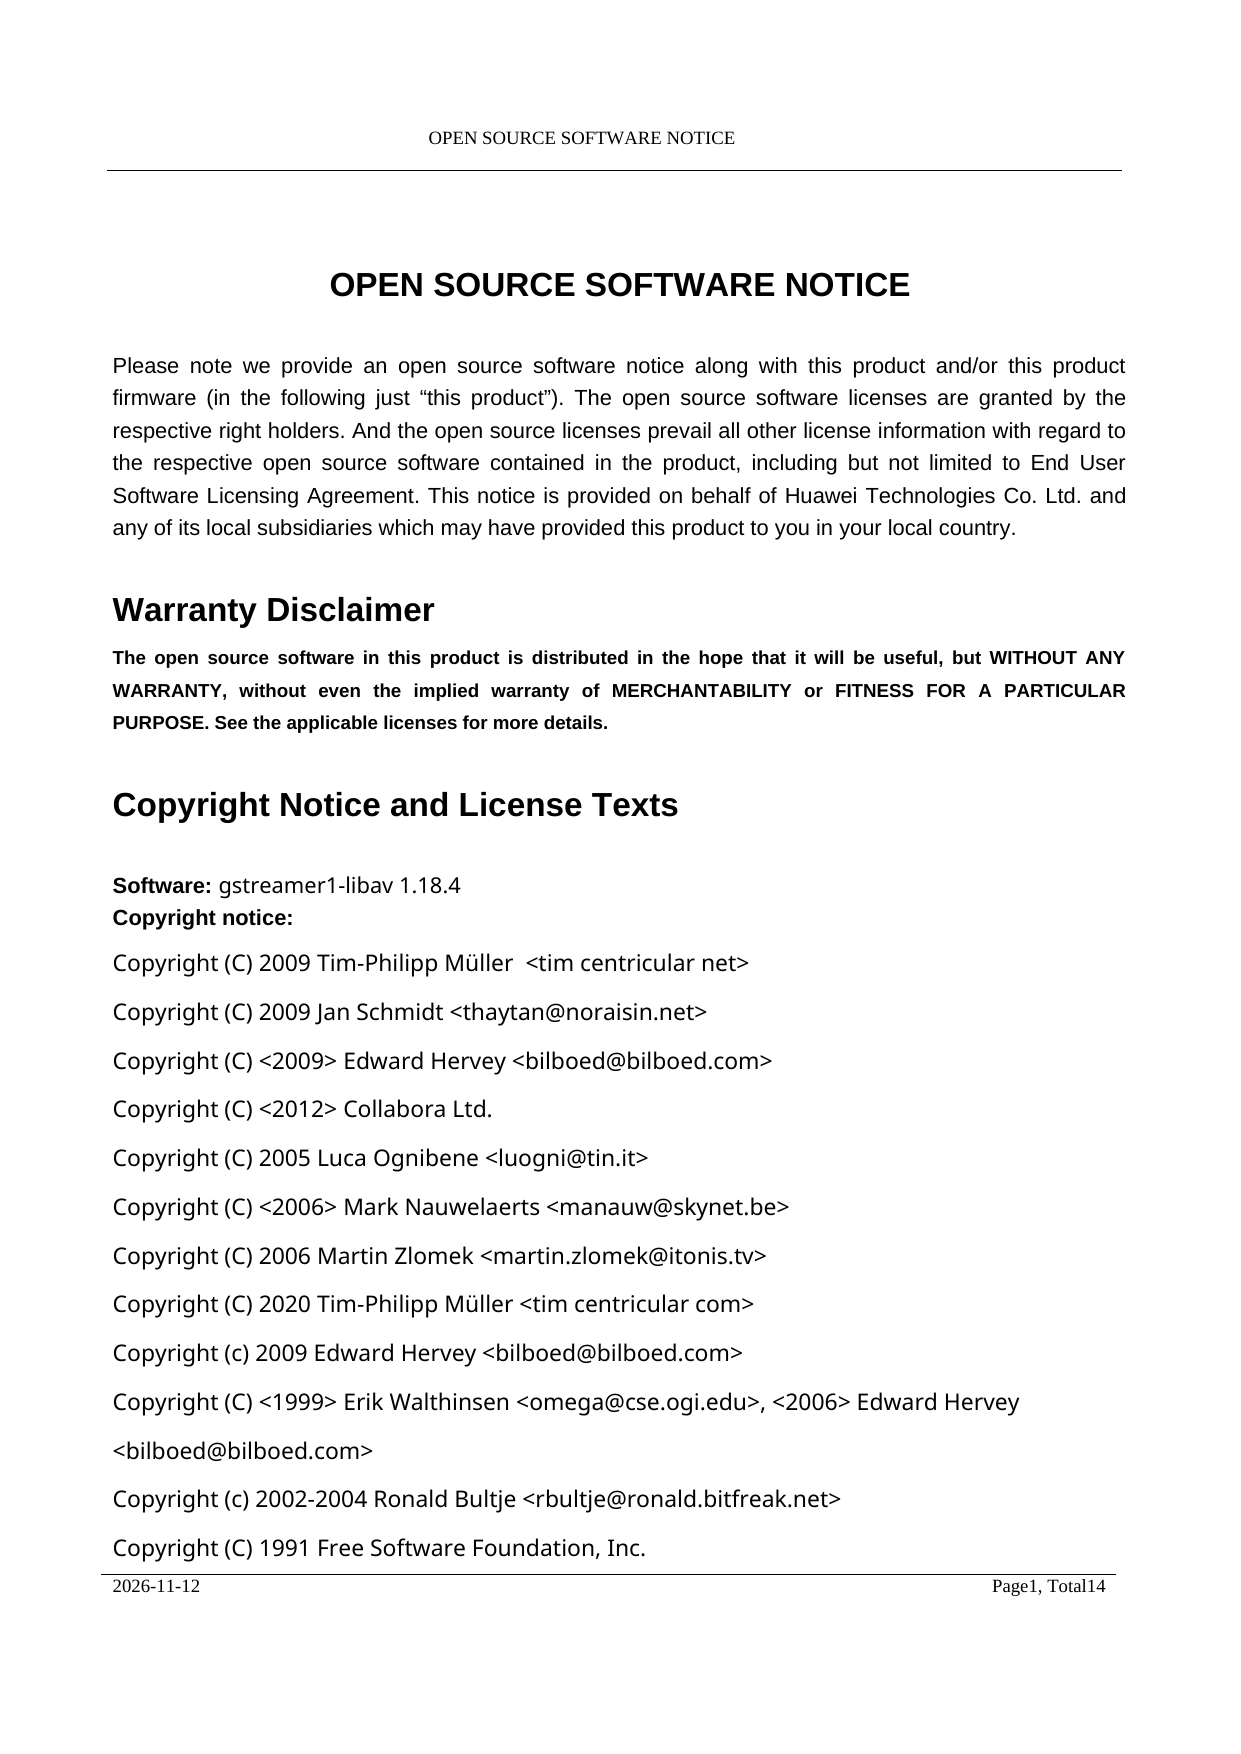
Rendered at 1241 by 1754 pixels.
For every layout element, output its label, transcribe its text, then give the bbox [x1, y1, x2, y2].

text Copyright Notice and License Texts [112, 771, 1128, 836]
text OPEN SOURCE SOFTWARE NOTICE [112, 251, 1128, 316]
text Please note we provide an open source software notice along with this product and/or this product firmware (in the following just “this product”). The open source software licenses are granted by the respective right holders. And the open source licenses prevail all other license information with regard to the respective open source software contained in the product, including but not limited to End User Software Licensing Agreement. This notice is provided on behalf of Huawei Technologies Co. Ltd. and any of its local subsidiaries which may have provided this product to you in your local country. [112, 349, 1128, 544]
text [112, 947, 1128, 1564]
text Warranty Disclaimer [112, 576, 1128, 641]
text Copyright notice: [112, 901, 1128, 934]
text Software: gstreamer1-libav 1.18.4 [112, 869, 1128, 901]
text The open source software in this product is distributed in the hope that it will be useful, but WITHOUT ANY WARRANTY, without even the implied warranty of MERCHANTABILITY or FITNESS FOR A PARTICULAR PURPOSE. See the applicable licenses for more details. [112, 641, 1128, 739]
